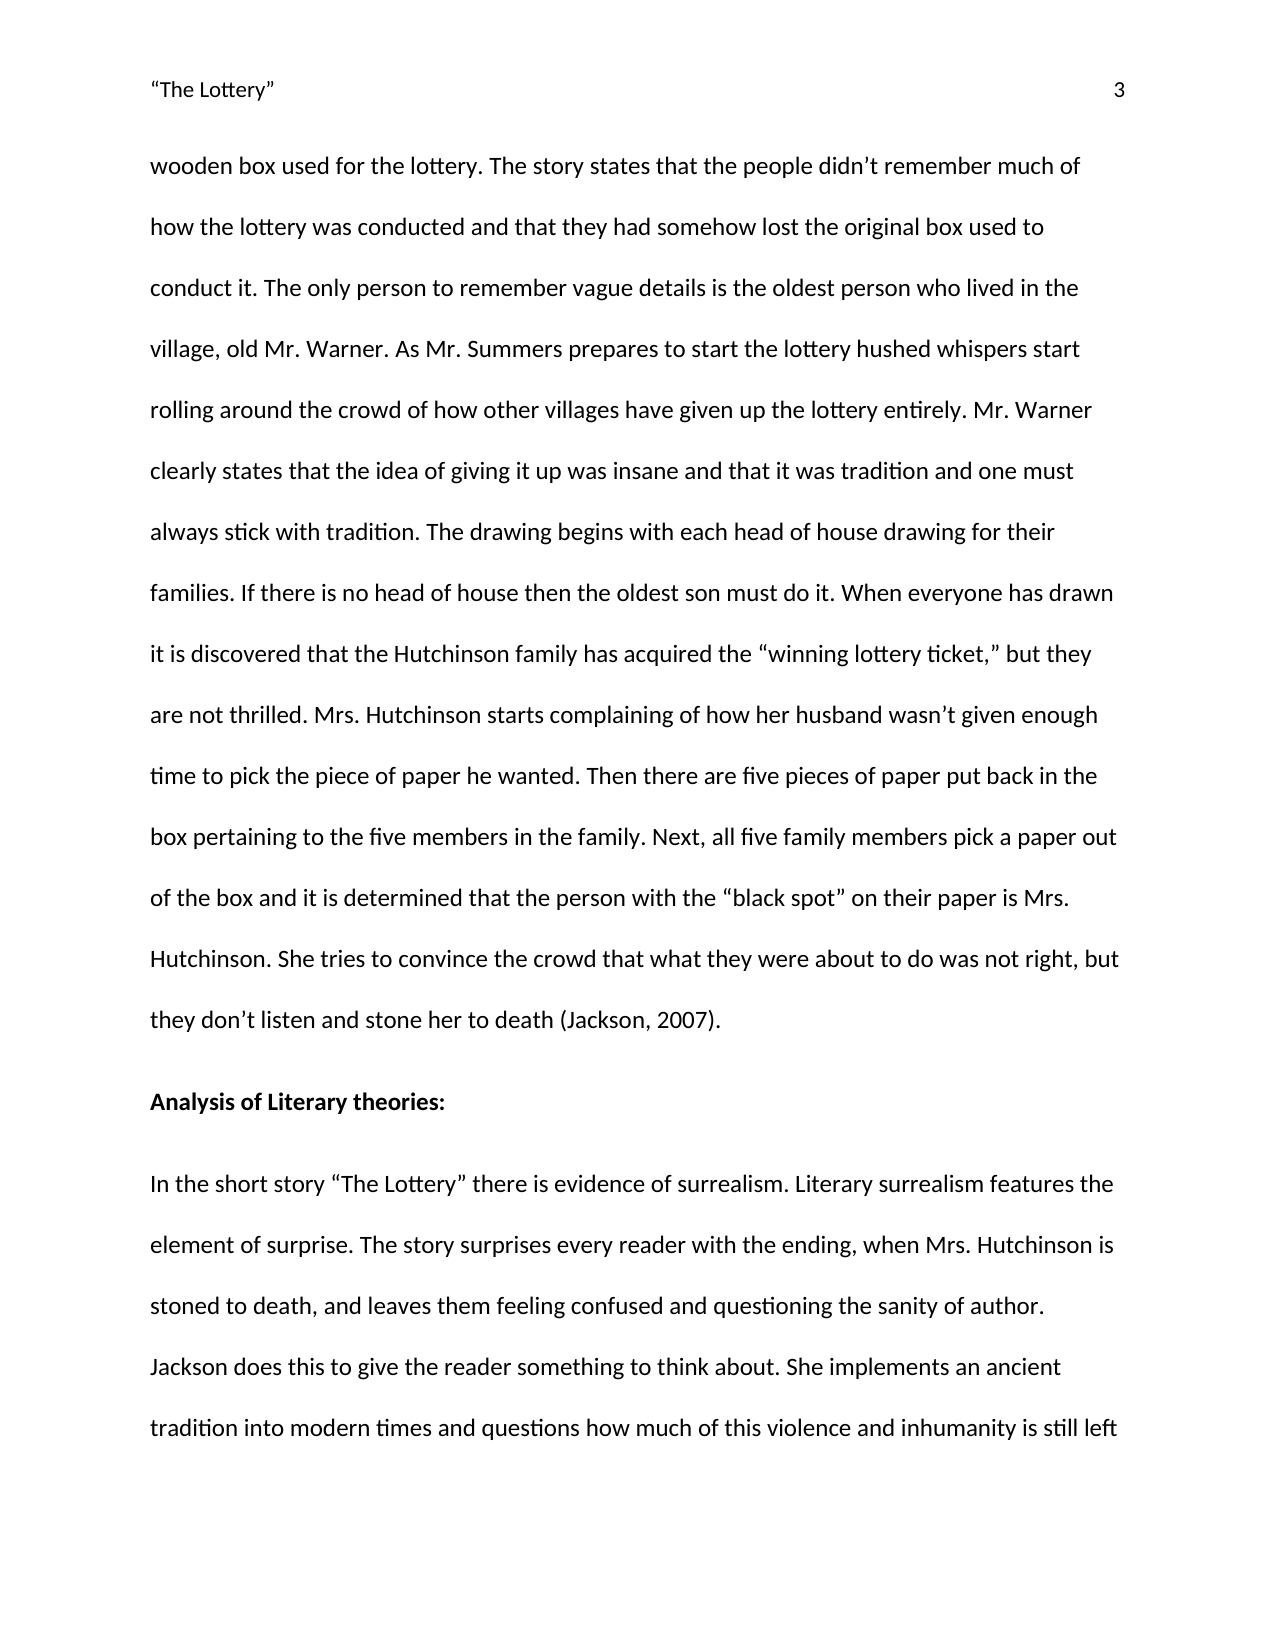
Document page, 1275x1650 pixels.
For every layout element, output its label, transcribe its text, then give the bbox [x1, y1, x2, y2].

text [150, 1168, 1125, 1443]
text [150, 150, 1125, 1035]
text Analysis of Literary theories: [150, 1086, 1125, 1117]
